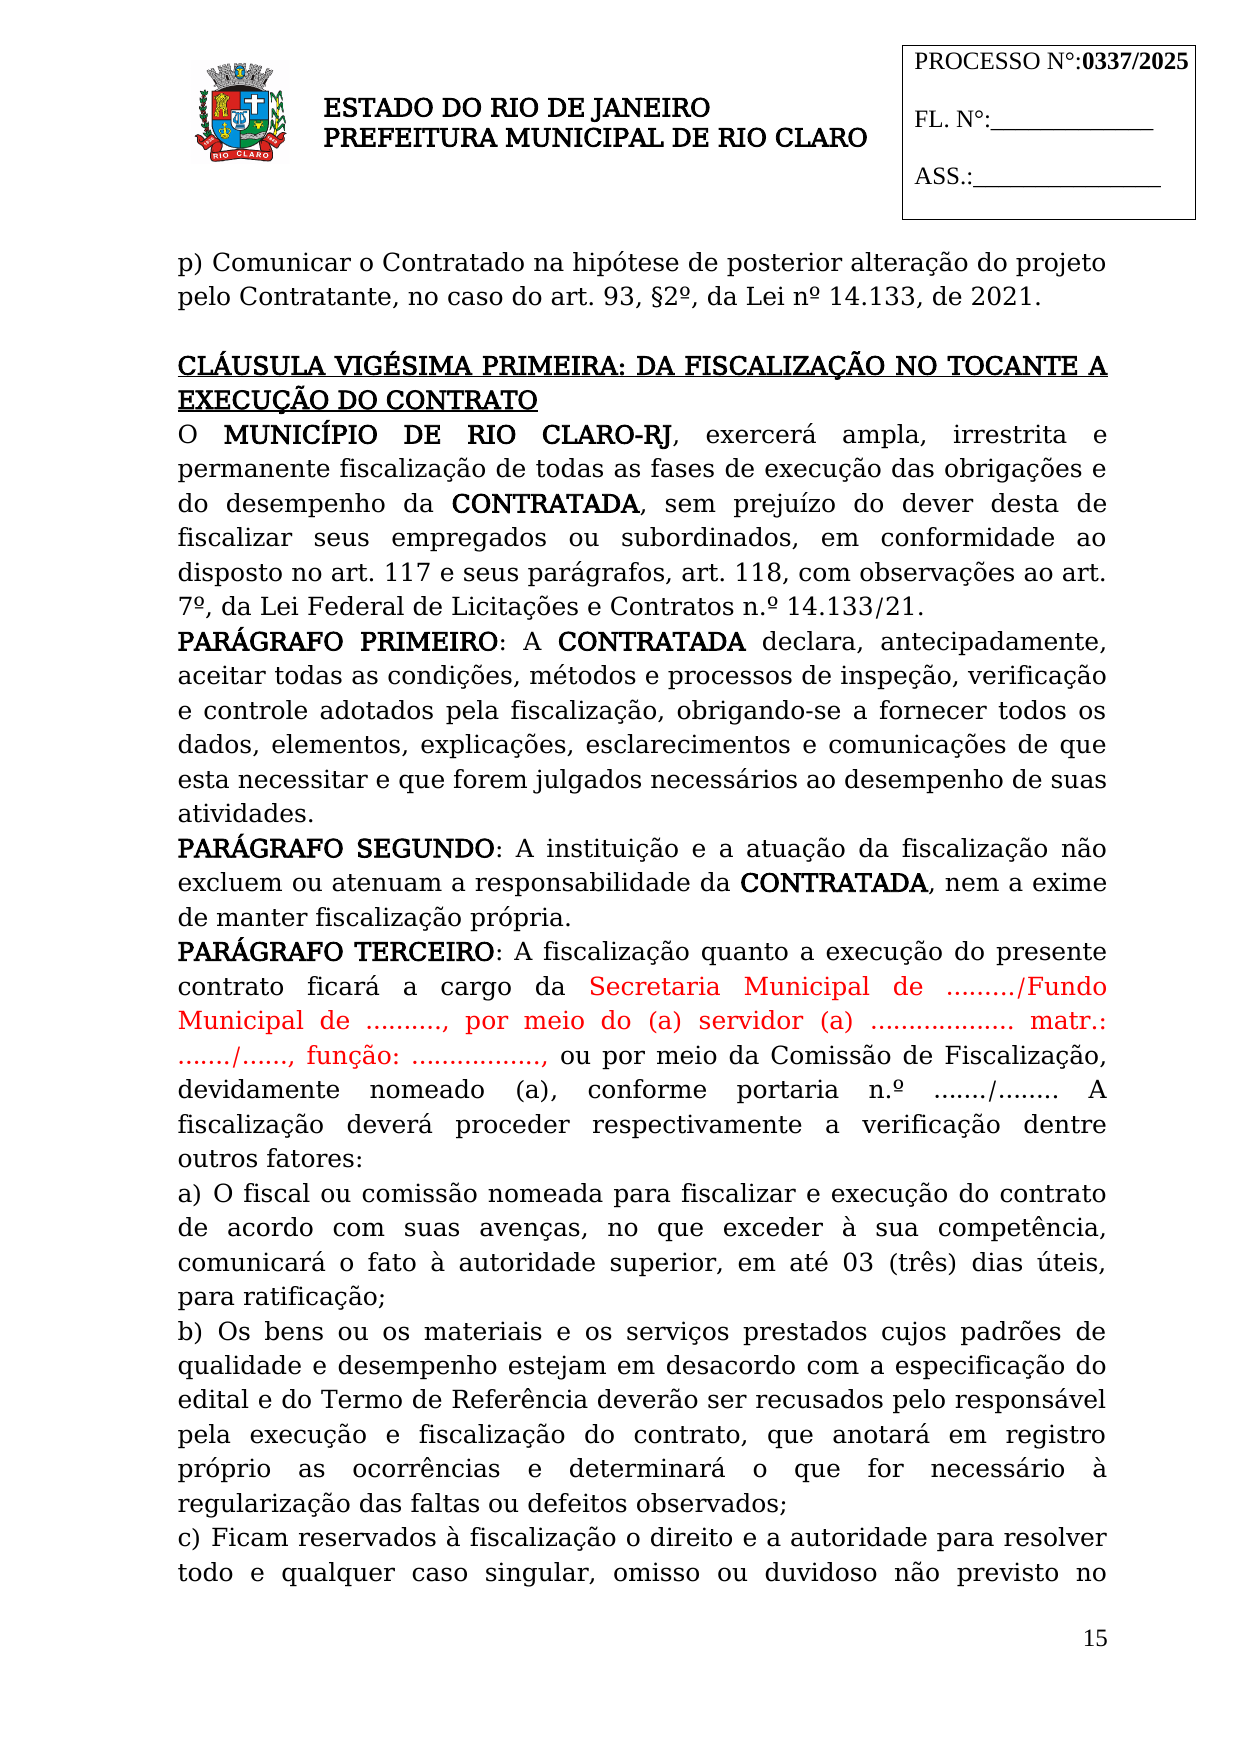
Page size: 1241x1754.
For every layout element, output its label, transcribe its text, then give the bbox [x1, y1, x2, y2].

text PARÁGRAFO PRIMEIRO: A CONTRATADA declara, antecipadamente, aceitar todas as condições, métodos e processos de inspeção, verificação e controle adotados pela fiscalização, obrigando-se a fornecer todos os dados, elementos, explicações, esclarecimentos e comunicações de que esta necessitar e que forem julgados necessários ao desempenho de suas atividades. [177, 626, 1107, 828]
text a) O fiscal ou comissão nomeada para fiscalizar e execução do contrato de acordo com suas avenças, no que exceder à sua competência, comunicará o fato à autoridade superior, em até 03 (três) dias úteis, para ratificação; [177, 1177, 1107, 1311]
text PARÁGRAFO SEGUNDO: A instituição e a atuação da fiscalização não excluem ou atenuam a responsabilidade da CONTRATADA, nem a exime de manter fiscalização própria. [177, 832, 1107, 931]
text O MUNICÍPIO DE RIO CLARO-RJ, exercerá ampla, irrestrita e permanente fiscalização de todas as fases de execução das obrigações e do desempenho da CONTRATADA, sem prejuízo do dever desta de fiscalizar seus empregados ou subordinados, em conformidade ao disposto no art. 117 e seus parágrafos, art. 118, com observações ao art. 7º, da Lei Federal de Licitações e Contratos n.º 14.133/21. [177, 419, 1107, 621]
text b) Os bens ou os materiais e os serviços prestados cujos padrões de qualidade e desempenho estejam em desacordo com a especificação do edital e do Termo de Referência deverão ser recusados pelo responsável pela execução e fiscalização do contrato, que anotará em registro próprio as ocorrências e determinará o que for necessário à regularização das faltas ou defeitos observados; [177, 1315, 1107, 1517]
picture [190, 60, 290, 165]
text p) Comunicar o Contratado na hipótese de posterior alteração do projeto pelo Contratante, no caso do art. 93, §2º, da Lei nº 14.133, de 2021. [177, 246, 1107, 311]
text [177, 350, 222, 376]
text CLÁUSULA VIGÉSIMA PRIMEIRA: DA FISCALIZAÇÃO NO TOCANTE A EXECUÇÃO DO CONTRATO [390, 350, 1107, 376]
text CLÁUSULA VIGÉSIMA PRIMEIRA: DA FISCALIZAÇÃO NO TOCANTE A EXECUÇÃO DO CONTRATO [177, 377, 1107, 414]
text PARÁGRAFO TERCEIRO: A fiscalização quanto a execução do presente contrato ficará a cargo da Secretaria Municipal de …….../Fundo Municipal de ………., por meio do (a) servidor (a) ………………. matr.: ……./……, função: …………….., ou por meio da Comissão de Fiscalização, devidamente nomeado (a), conforme portaria n.º ……./…….. A fiscalização deverá proceder respectivamente a verificação dentre outros fatores: [177, 936, 1107, 1173]
